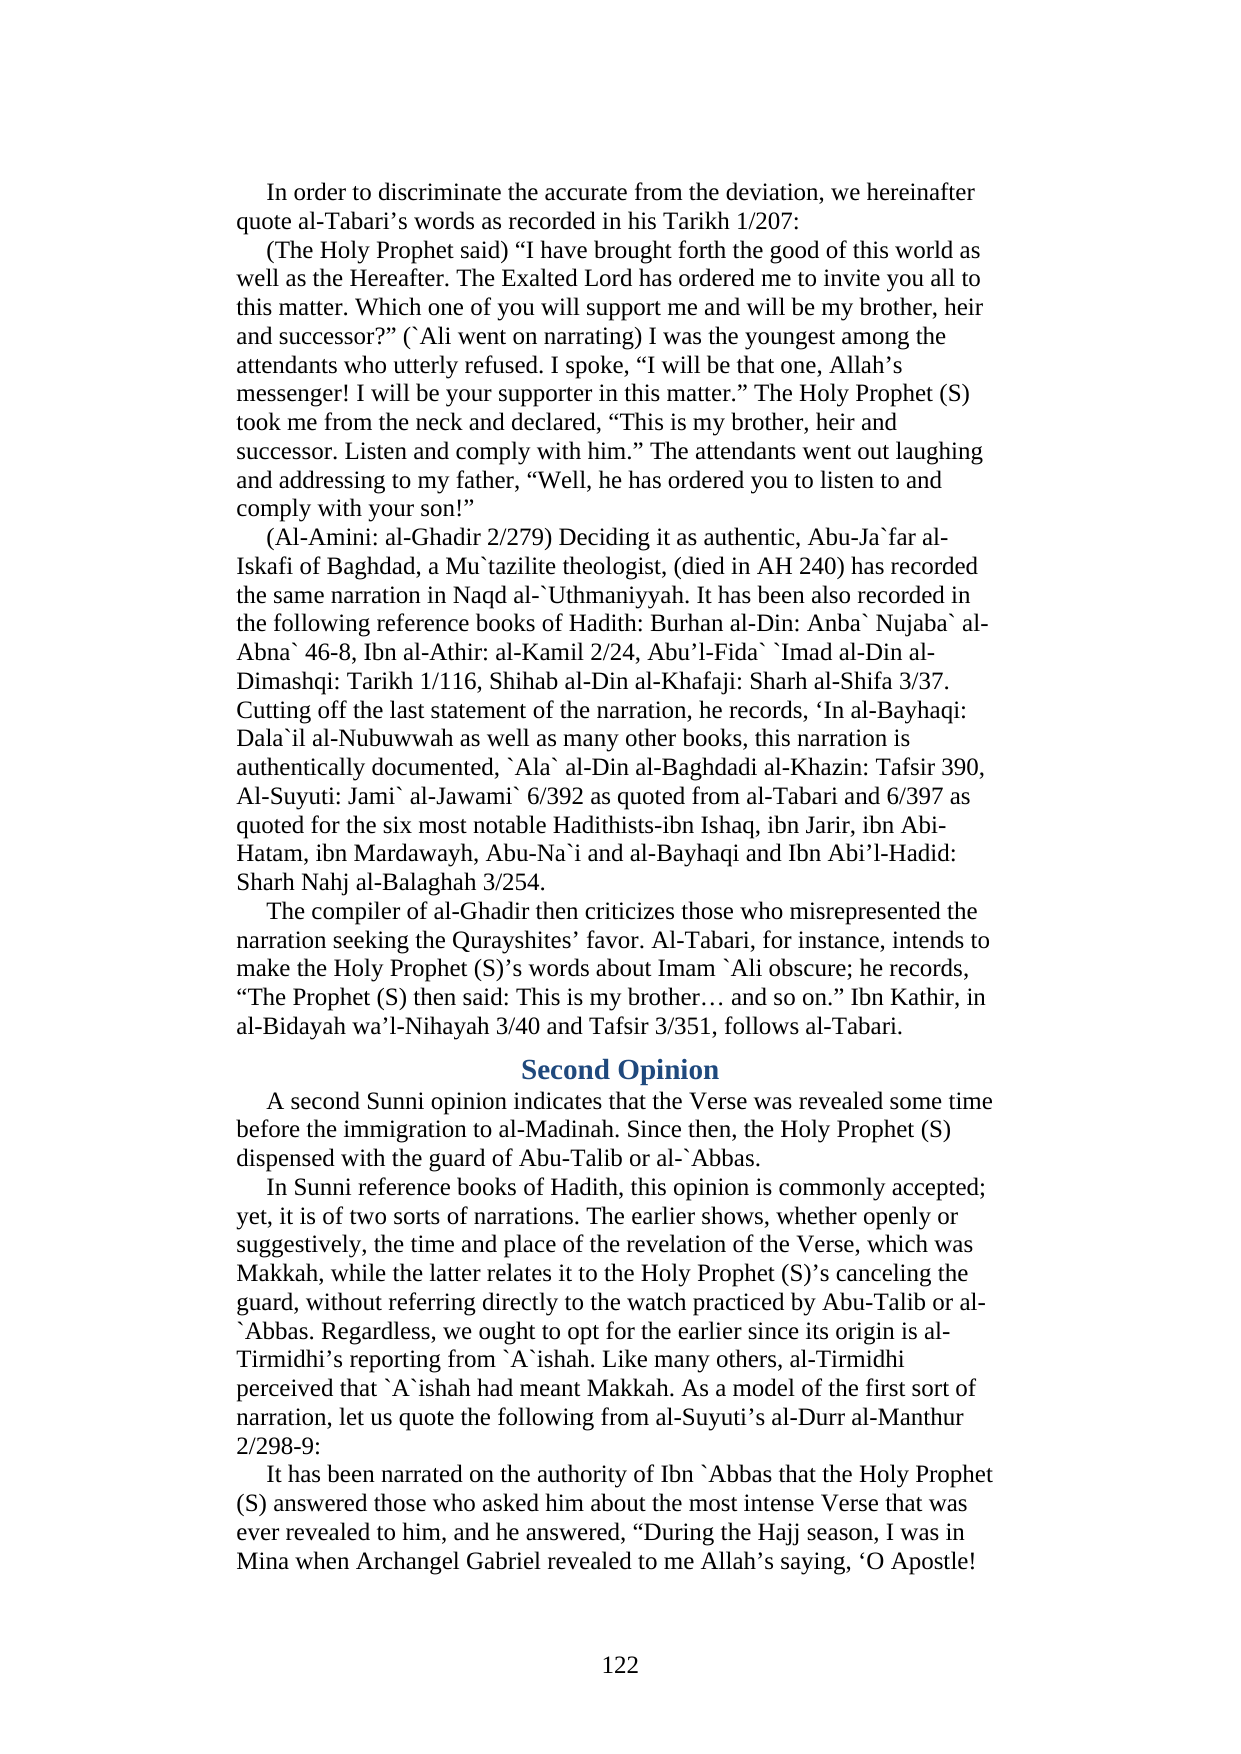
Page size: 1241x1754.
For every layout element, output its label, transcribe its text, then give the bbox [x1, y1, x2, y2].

subtitle Second Opinion [236, 1052, 1004, 1086]
text In Sunni reference books of Hadith, this opinion is commonly accepted; yet, it is of two sorts of narrations. The earlier shows, whether openly or suggestively, the time and place of the revelation of the Verse, which was Makkah, while the latter relates it to the Holy Prophet (S)’s canceling the guard, without referring directly to the watch practiced by Abu-Talib or al-`Abbas. Regardless, we ought to opt for the earlier since its origin is al-Tirmidhi’s reporting from `A`ishah. Like many others, al-Tirmidhi perceived that `A`ishah had meant Makkah. As a model of the first sort of narration, let us quote the following from al-Suyuti’s al-Durr al-Manthur 2/298-9: [236, 1172, 1004, 1459]
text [236, 1459, 1004, 1574]
text A second Sunni opinion indicates that the Verse was revealed some time before the immigration to al-Madinah. Since then, the Holy Prophet (S) dispensed with the guard of Abu-Talib or al-`Abbas. [236, 1086, 1004, 1172]
text (Al-Amini: al-Ghadir 2/279) Deciding it as authentic, Abu-Ja`far al-Iskafi of Baghdad, a Mu`tazilite theologist, (died in AH 240) has recorded the same narration in Naqd al-`Uthmaniyyah. It has been also recorded in the following reference books of Hadith: Burhan al-Din: Anba` Nujaba` al-Abna` 46-8, Ibn al-Athir: al-Kamil 2/24, Abu’l-Fida` `Imad al-Din al-Dimashqi: Tarikh 1/116, Shihab al-Din al-Khafaji: Sharh al-Shifa 3/37. Cutting off the last statement of the narration, he records, ‘In al-Bayhaqi: Dala`il al-Nubuwwah as well as many other books, this narration is authentically documented, `Ala` al-Din al-Baghdadi al-Khazin: Tafsir 390, Al-Suyuti: Jami` al-Jawami` 6/392 as quoted from al-Tabari and 6/397 as quoted for the six most notable Hadithists-ibn Ishaq, ibn Jarir, ibn Abi-Hatam, ibn Mardawayh, Abu-Na`i and al-Bayhaqi and Ibn Abi’l-Hadid: Sharh Nahj al-Balaghah 3/254. [236, 522, 1004, 896]
text In order to discriminate the accurate from the deviation, we hereinafter quote al-Tabari’s words as recorded in his Tarikh 1/207: [236, 177, 1004, 235]
text (The Holy Prophet said) “I have brought forth the good of this world as well as the Hereafter. The Exalted Lord has ordered me to invite you all to this matter. Which one of you will support me and will be my brother, heir and successor?” (`Ali went on narrating) I was the youngest among the attendants who utterly refused. I spoke, “I will be that one, Allah’s messenger! I will be your supporter in this matter.” The Holy Prophet (S) took me from the neck and declared, “This is my brother, heir and successor. Listen and comply with him.” The attendants went out laughing and addressing to my father, “Well, he has ordered you to listen to and comply with your son!” [236, 235, 1004, 522]
text The compiler of al-Ghadir then criticizes those who misrepresented the narration seeking the Qurayshites’ favor. Al-Tabari, for instance, intends to make the Holy Prophet (S)’s words about Imam `Ali obscure; he records, “The Prophet (S) then said: This is my brother… and so on.” Ibn Kathir, in al-Bidayah wa’l-Nihayah 3/40 and Tafsir 3/351, follows al-Tabari. [236, 896, 1004, 1040]
